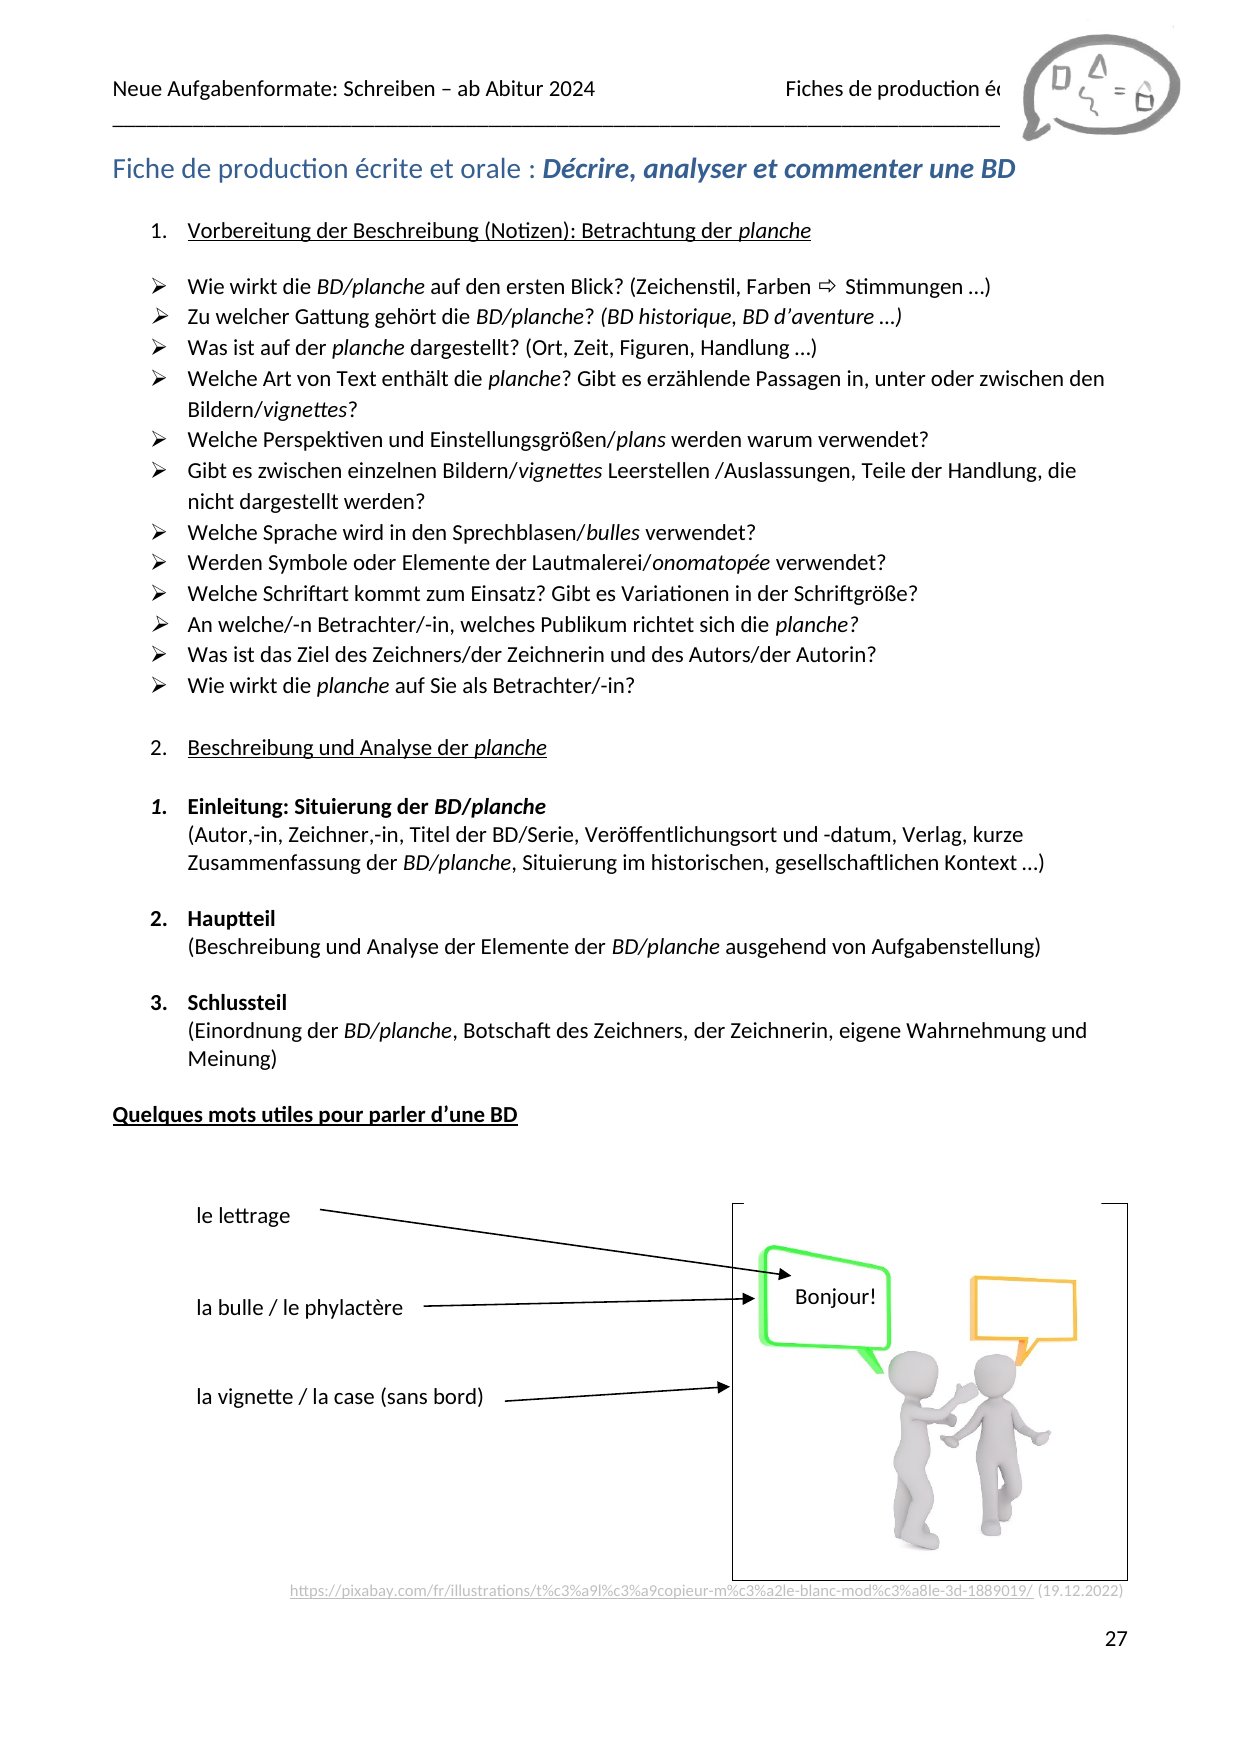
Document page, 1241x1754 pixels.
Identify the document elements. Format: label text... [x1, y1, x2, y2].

list Vorbereitung der Beschreibung (Notizen): Betrachtung der planche [150, 216, 1128, 244]
list Quelques mots utiles pour parler d’une BD [112, 1100, 1128, 1128]
list Werden Symbole oder Elemente der Lautmalerei/onomatopée verwendet? [150, 548, 1128, 576]
list Welche Schriftart kommt zum Einsatz? Gibt es Variationen in der Schriftgröße? [150, 579, 1128, 607]
list Hauptteil [150, 904, 1128, 932]
list Zu welcher Gattung gehört die BD/planche? (BD historique, BD d’aventure …) [150, 302, 1128, 331]
list Beschreibung und Analyse der planche [150, 733, 1128, 761]
list Welche Perspektiven und Einstellungsgrößen/plans werden warum verwendet? [150, 425, 1128, 453]
list (Einordnung der BD/planche, Botschaft des Zeichners, der Zeichnerin, eigene Wahrnehmung und Meinung) [187, 1016, 1128, 1072]
list Was ist auf der planche dargestellt? (Ort, Zeit, Figuren, Handlung …) [150, 333, 1128, 361]
list Schlussteil [150, 988, 1128, 1016]
list Einleitung: Situierung der BD/planche [150, 792, 1128, 820]
subtitle Fiche de production écrite et orale : Décrire, analyser et commenter une BD [112, 150, 1128, 186]
table_header [733, 1204, 1127, 1579]
list Welche Art von Text enthält die planche? Gibt es erzählende Passagen in, unter oder zwischen den Bildern/vignettes? [150, 364, 1128, 423]
picture [1000, 19, 1181, 150]
list (Beschreibung und Analyse der Elemente der BD/planche ausgehend von Aufgabenstellung) [187, 932, 1128, 960]
list (Autor,-in, Zeichner,-in, Titel der BD/Serie, Veröffentlichungsort und -datum, Verlag, kurze Zusammenfassung der BD/planche, Situierung im historischen, gesellschaftlichen Kontext …) [187, 820, 1128, 876]
list Was ist das Ziel des Zeichners/der Zeichnerin und des Autors/der Autorin? [150, 641, 1128, 668]
list An welche/-n Betrachter/-in, welches Publikum richtet sich die planche? [150, 610, 1128, 638]
list Wie wirkt die BD/planche auf den ersten Blick? (Zeichenstil, Farben Stimmungen …) [150, 272, 1128, 300]
picture [743, 1203, 1102, 1562]
list Wie wirkt die planche auf Sie als Betrachter/-in? [150, 671, 1128, 699]
list Welche Sprache wird in den Sprechblasen/bulles verwendet? [150, 518, 1128, 546]
list https://pixabay.com/fr/illustrations/t%c3%a9l%c3%a9copieur-m%c3%a2le-blanc-mod%c3%a8le-3d-1889019/ (19.12.2022) [112, 1581, 1128, 1601]
list Gibt es zwischen einzelnen Bildern/vignettes Leerstellen /Auslassungen, Teile der Handlung, die nicht dargestellt werden? [150, 456, 1128, 515]
